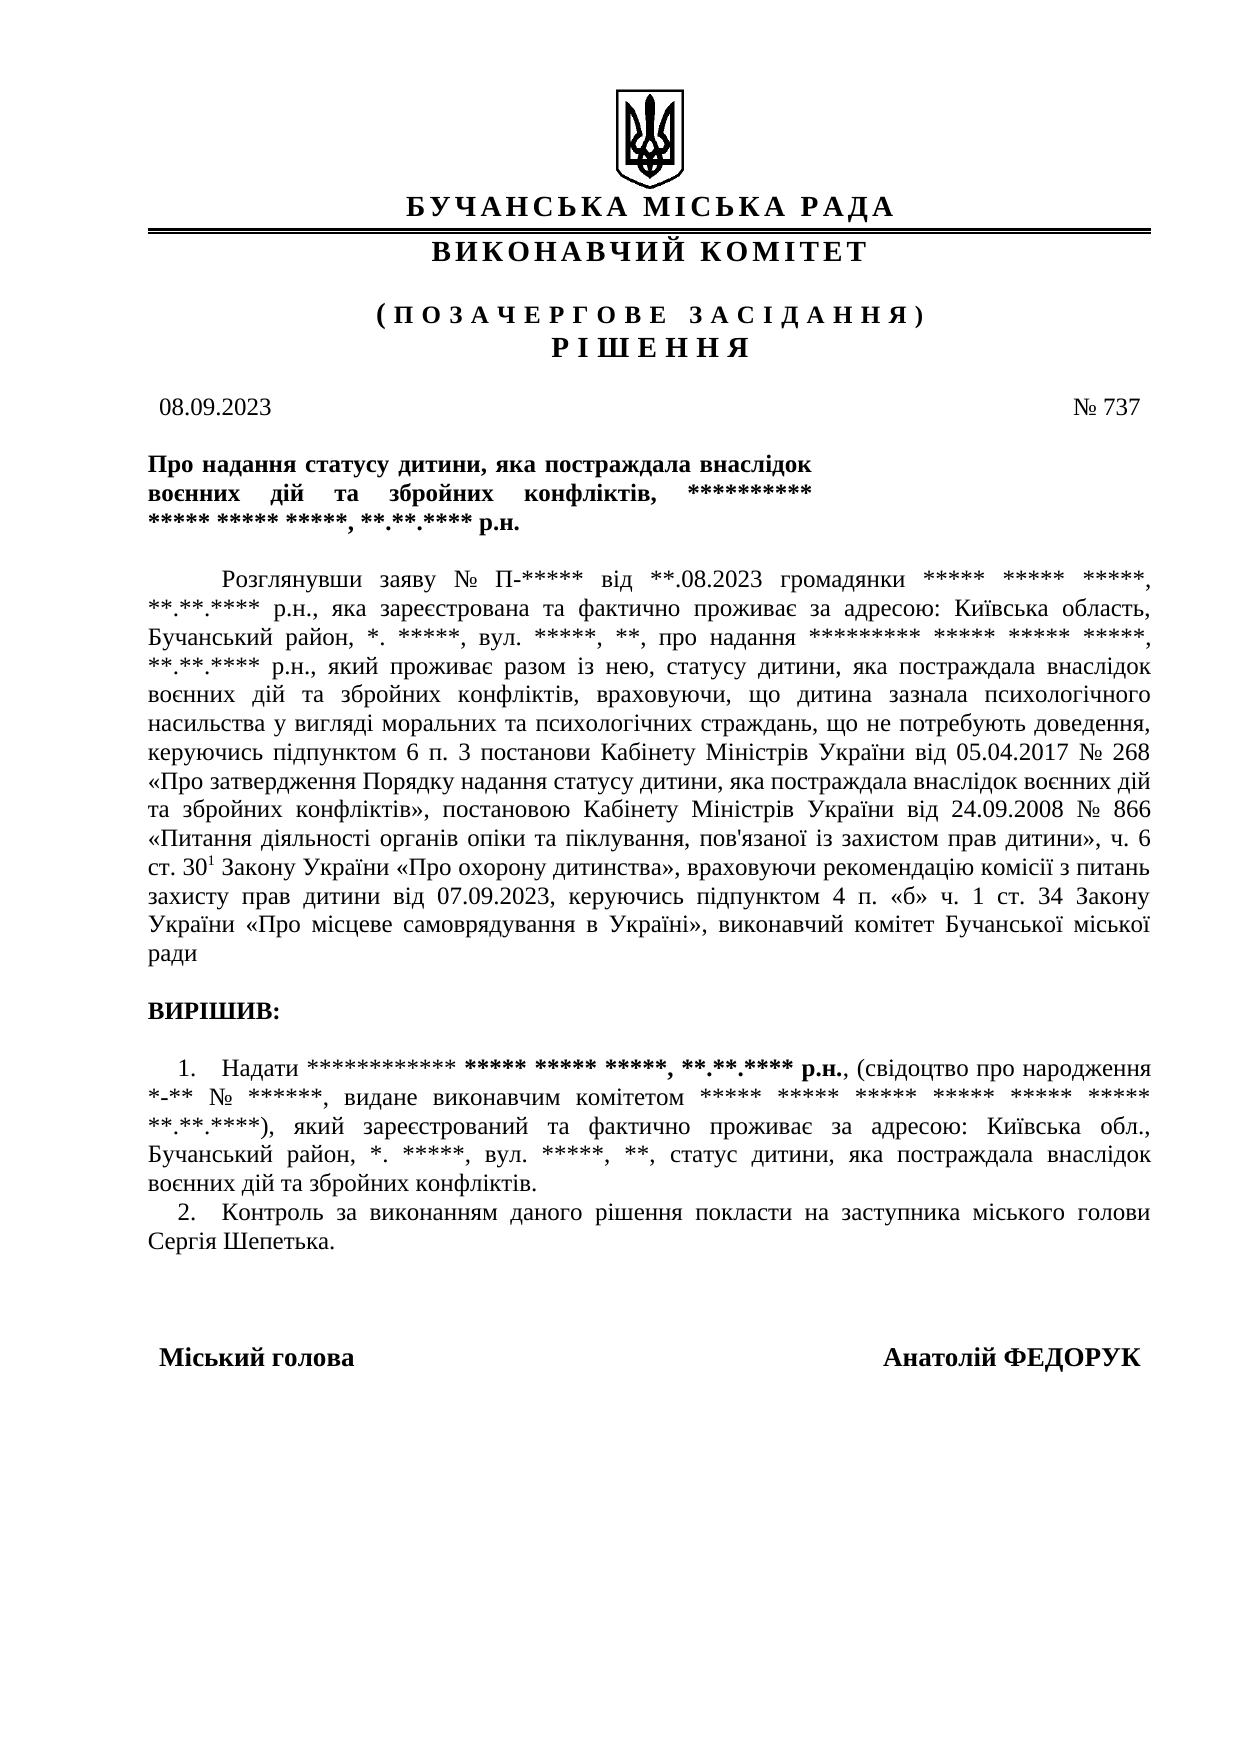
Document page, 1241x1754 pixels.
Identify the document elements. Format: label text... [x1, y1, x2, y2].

table_header № 737 [651, 392, 1152, 421]
text РІШЕННЯ [148, 330, 1152, 363]
text БУЧАНСЬКА МІСЬКА РАДА [148, 189, 1152, 223]
picture [614, 88, 685, 189]
table_header ВИКОНАВЧИЙ КОМІТЕТ [148, 234, 1151, 296]
list Надати ************ ***** ***** *****, **.**.**** р.н., (свідоцтво про народження *-** № ******, видане виконавчим комітетом ***** ***** ***** ***** ***** ***** **.**.****), який зареєстрований та фактично проживає за адресою: Київська обл., Бучанський район, *. *****, вул. *****, **, статус дитини, яка постраждала внаслідок воєнних дій та збройних конфліктів. [148, 1053, 1152, 1197]
table_header 08.09.2023 [148, 392, 651, 421]
list Контроль за виконанням даного рішення покласти на заступника міського голови Сергія Шепетька. [148, 1197, 1152, 1254]
table_header Анатолій ФЕДОРУК [649, 1341, 1152, 1372]
text ВИРІШИВ: [148, 996, 1152, 1024]
text Розглянувши заяву № П-***** від **.08.2023 громадянки ***** ***** *****, **.**.**** р.н., яка зареєстрована та фактично проживає за адресою: Київська область, Бучанський район, *. *****, вул. *****, **, про надання ********* ***** ***** *****, **.**.**** р.н., який проживає разом із нею, статусу дитини, яка постраждала внаслідок воєнних дій та збройних конфліктів, враховуючи, що дитина зазнала психологічного насильства у вигляді моральних та психологічних страждань, що не потребують доведення, керуючись підпунктом 6 п. 3 постанови Кабінету Міністрів України від 05.04.2017 № 268 «Про затвердження Порядку надання статусу дитини, яка постраждала внаслідок воєнних дій та збройних конфліктів», постановою Кабінету Міністрів України від 24.09.2008 № 866 «Питання діяльності органів опіки та піклування, пов'язаної із захистом прав дитини», ч. 6 ст. 301 Закону України «Про охорону дитинства», враховуючи рекомендацію комісії з питань захисту прав дитини від 07.09.2023, керуючись підпунктом 4 п. «б» ч. 1 ст. 34 Закону України «Про місцеве самоврядування в Україні», виконавчий комітет Бучанської міської ради [148, 564, 1152, 967]
text (ПОЗАЧЕРГОВЕ ЗАСІДАННЯ) [148, 296, 1152, 330]
table_header Міський голова [148, 1341, 649, 1372]
text Про надання статусу дитини, яка постраждала внаслідок воєнних дій та збройних конфліктів, ********** ***** ***** *****, **.**.**** р.н. [148, 449, 812, 536]
